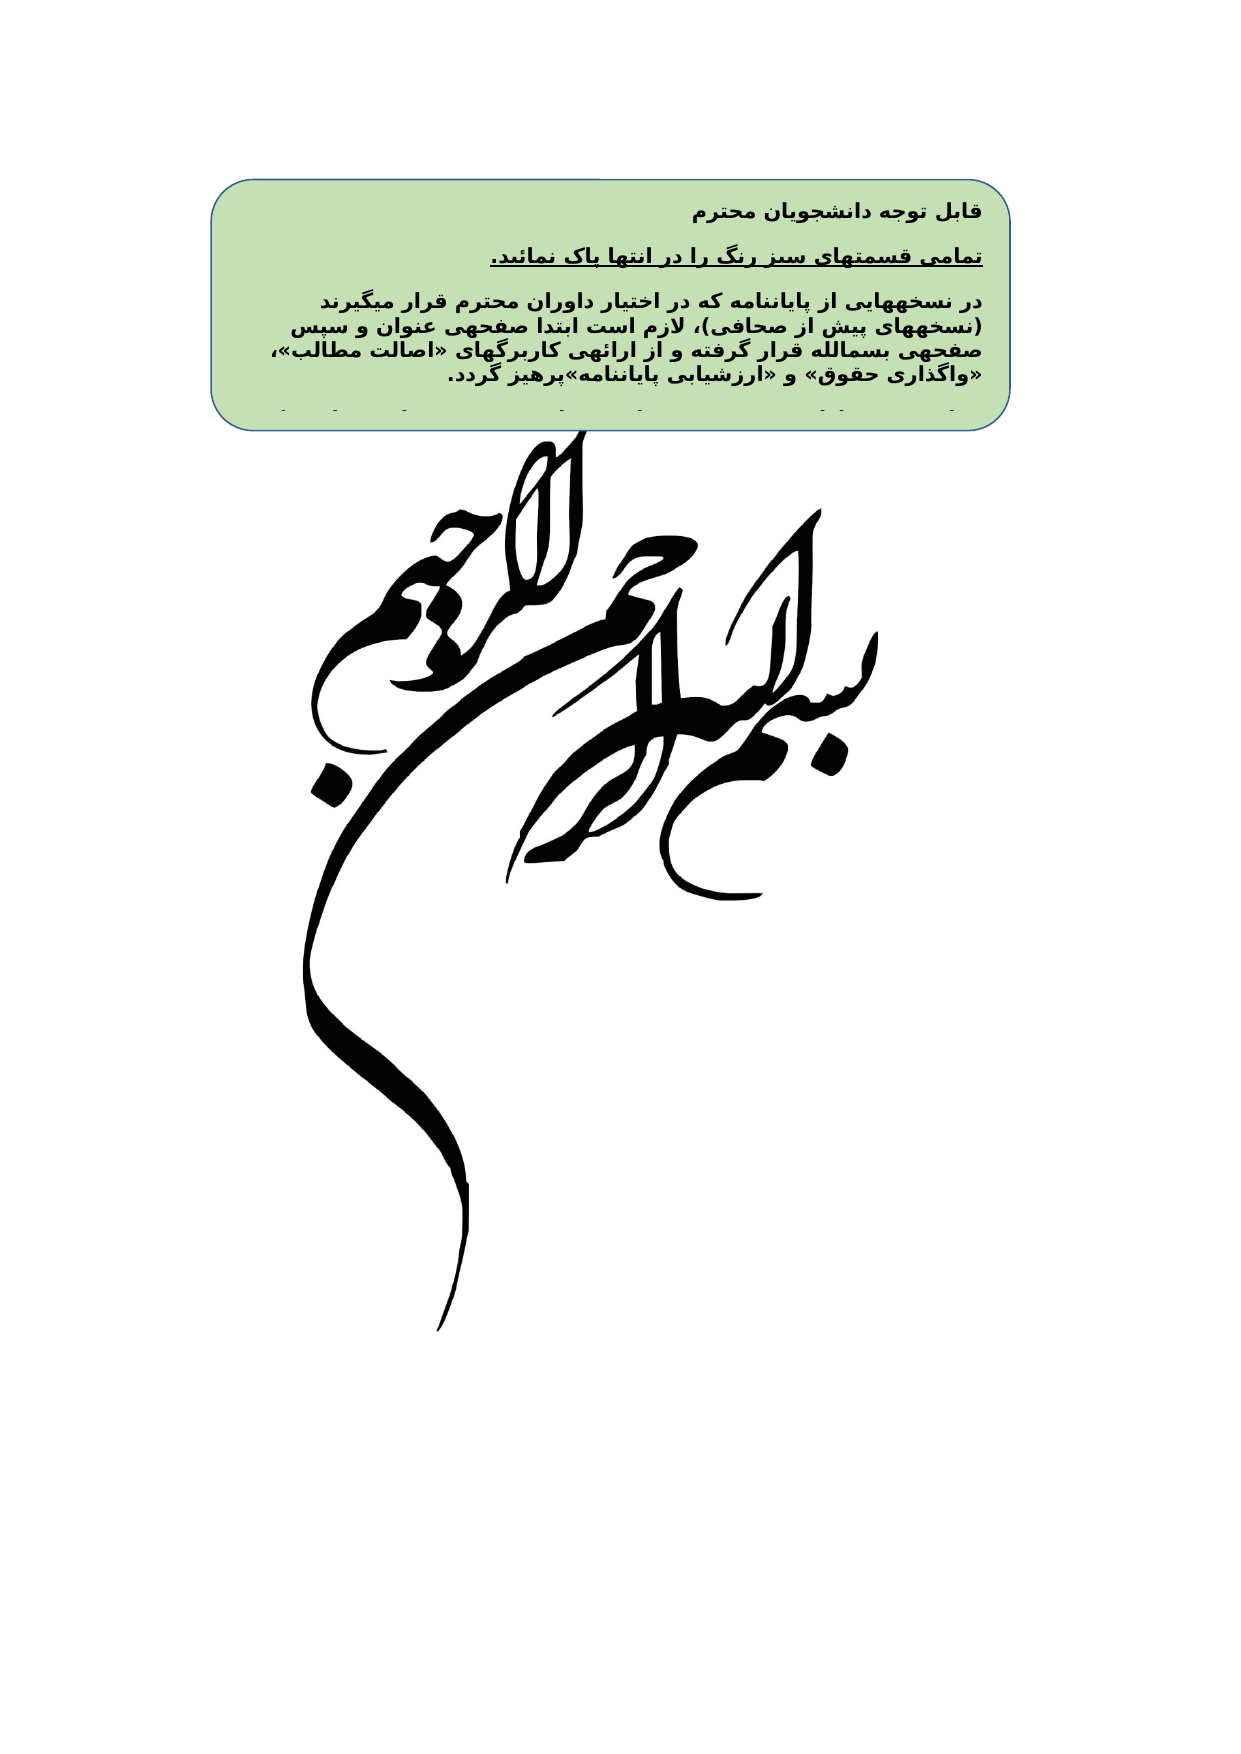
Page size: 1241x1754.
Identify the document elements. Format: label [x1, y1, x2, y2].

picture [302, 432, 878, 1332]
